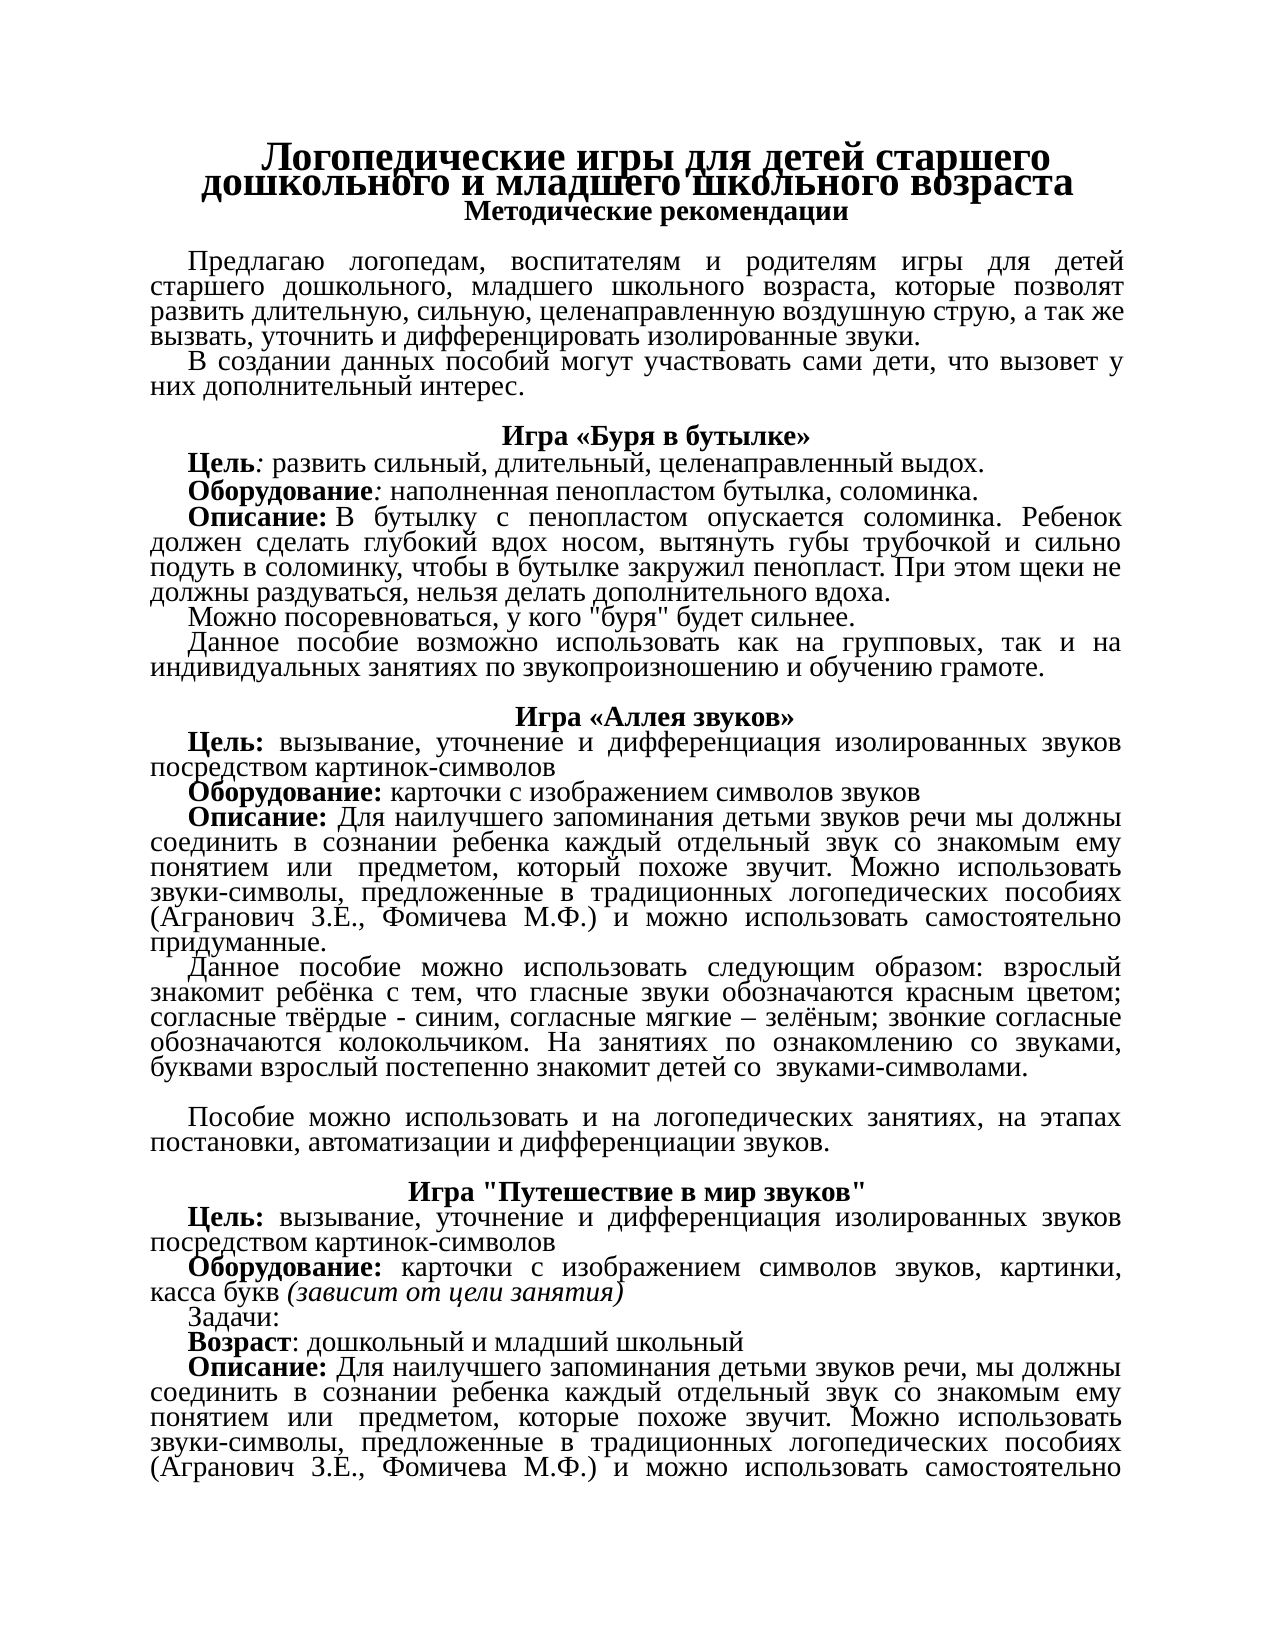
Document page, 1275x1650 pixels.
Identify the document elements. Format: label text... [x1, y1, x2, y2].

text Оборудование: карточки с изображением символов звуков, картинки, касса букв (зависит от цели занятия) [150, 1256, 1122, 1306]
text Задачи: [150, 1306, 1122, 1331]
text Игра "Путешествие в мир звуков" [150, 1181, 1125, 1206]
text Цель: вызывание, уточнение и дифференциация изолированных звуков посредством картинок-символов [150, 731, 1122, 781]
text Оборудование: карточки с изображением символов звуков [150, 781, 1122, 806]
text Игра «Буря в бутылке» [150, 425, 1125, 450]
text В создании данных пособий могут участвовать сами дети, что вызовет у них дополнительный интерес. [150, 350, 1125, 400]
text Цель: развить сильный, длительный, целенаправленный выдох. [150, 450, 1124, 478]
text Описание: Для наилучшего запоминания детьми звуков речи мы должны соединить в сознании ребенка каждый отдельный звук со знакомым ему понятием или предметом, который похоже звучит. Можно использовать звуки-символы, предложенные в традиционных логопедических пособиях (Агранович З.Е., Фомичева М.Ф.) и можно использовать самостоятельно придуманные. [150, 806, 1122, 956]
text Возраст: дошкольный и младший школьный [150, 1331, 1122, 1356]
text Оборудование: наполненная пенопластом бутылка, соломинка. [150, 478, 1125, 506]
text Можно посоревноваться, у кого "буря" будет сильнее. [150, 606, 1122, 631]
text Данное пособие можно использовать следующим образом: взрослый знакомит ребёнка с тем, что гласные звуки обозначаются красным цветом; согласные твёрдые - синим, согласные мягкие – зелёным; звонкие согласные обозначаются колокольчиком. На занятиях по ознакомлению со звуками, буквами взрослый постепенно знакомит детей со звуками-символами. [150, 956, 1122, 1081]
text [150, 1356, 1122, 1481]
text Предлагаю логопедам, воспитателям и родителям игры для детей старшего дошкольного, младшего школьного возраста, которые позволят развить длительную, сильную, целенаправленную воздушную струю, а так же вызвать, уточнить и дифференцировать изолированные звуки. [150, 250, 1125, 350]
text Данное пособие возможно использовать как на групповых, так и на индивидуальных занятиях по звукопроизношению и обучению грамоте. [150, 631, 1122, 681]
text Игра «Аллея звуков» [150, 706, 1122, 731]
text Пособие можно использовать и на логопедических занятиях, на этапах постановки, автоматизации и дифференциации звуков. [150, 1106, 1122, 1156]
text Описание: В бутылку с пенопластом опускается соломинка. Ребенок должен сделать глубокий вдох носом, вытянуть губы трубочкой и сильно подуть в соломинку, чтобы в бутылке закружил пенопласт. При этом щеки не должны раздуваться, нельзя делать дополнительного вдоха. [150, 506, 1122, 606]
text Цель: вызывание, уточнение и дифференциация изолированных звуков посредством картинок-символов [150, 1206, 1122, 1256]
text Методические рекомендации [150, 200, 1125, 225]
text Логопедические игры для детей старшего дошкольного и младшего школьного возраста [150, 150, 1125, 200]
